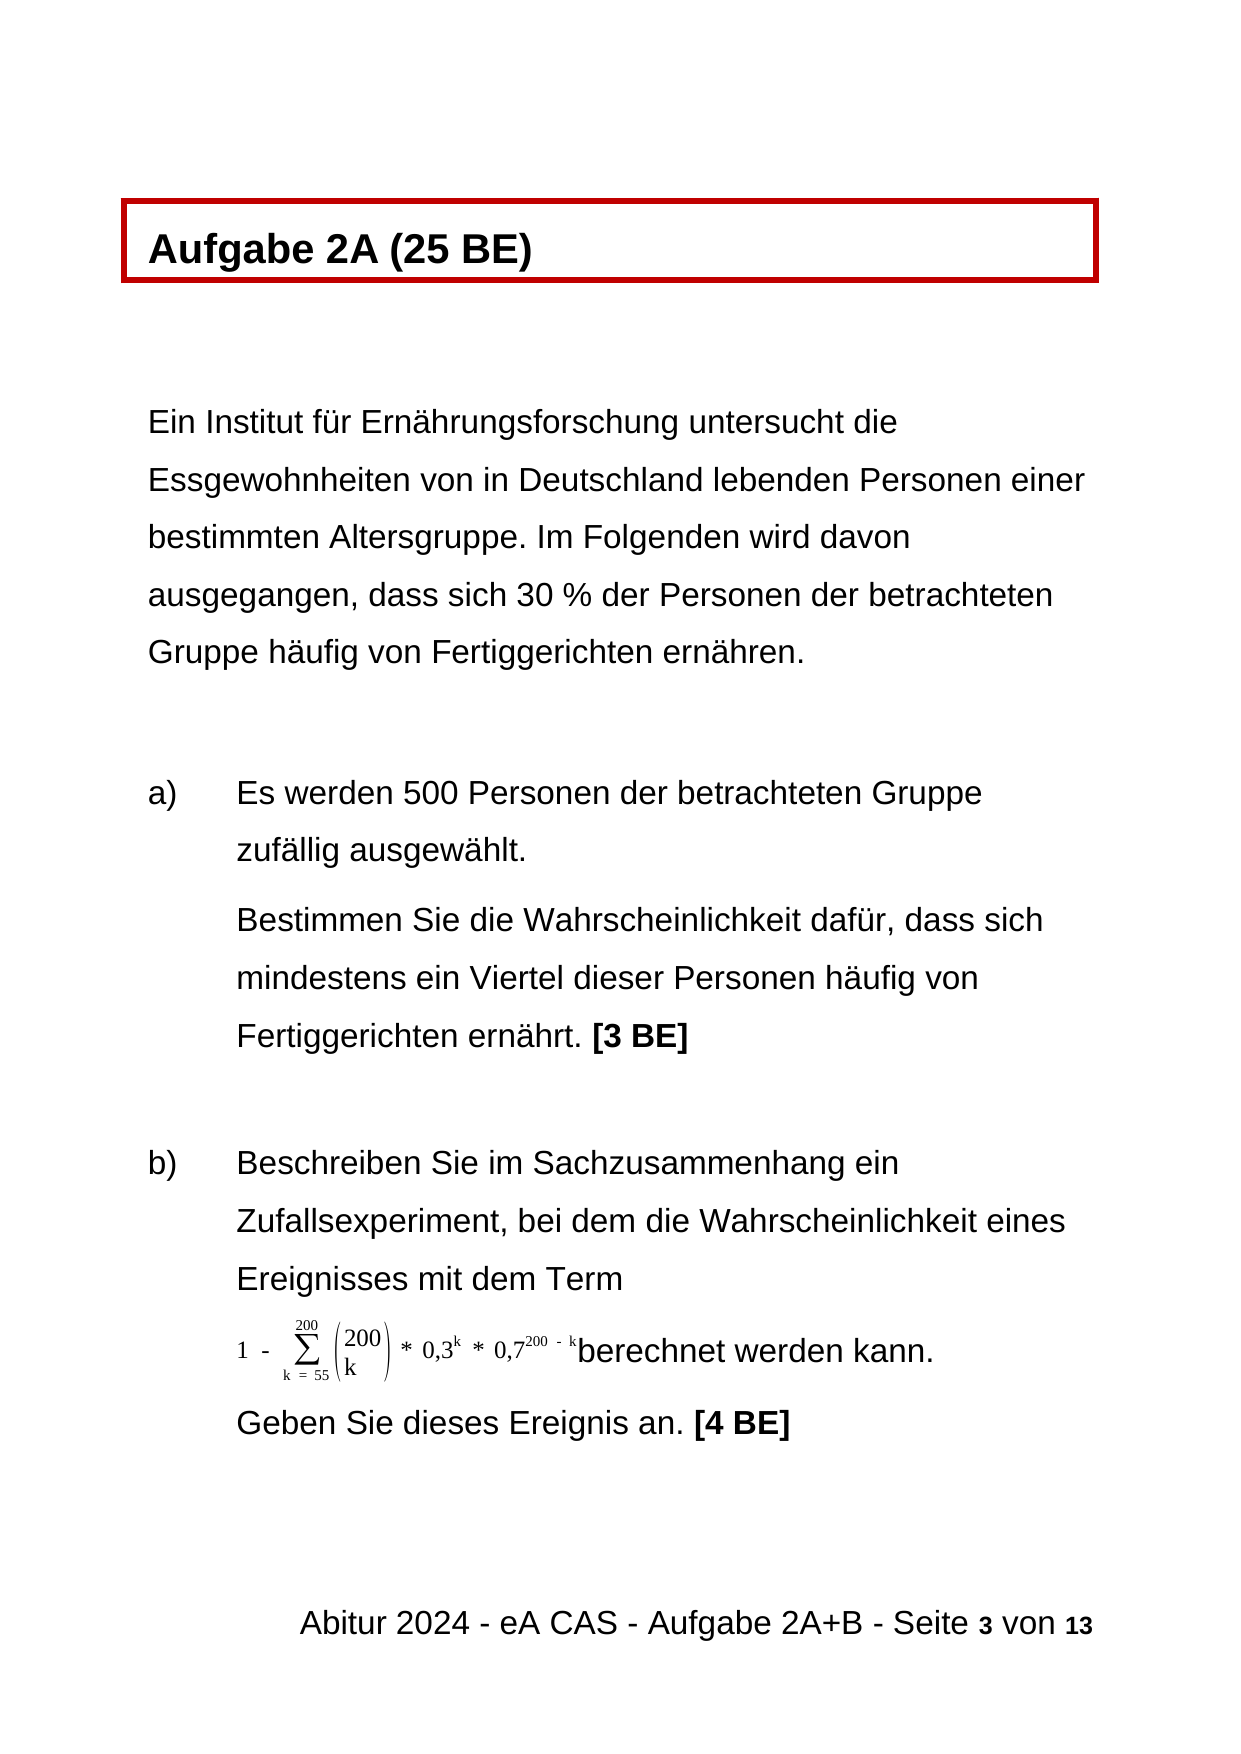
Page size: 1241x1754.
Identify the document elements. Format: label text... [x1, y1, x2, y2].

text Ein Institut für Ernährungsforschung untersucht die Essgewohnheiten von in Deutschland lebenden Personen einer bestimmten Altersgruppe. Im Folgenden wird davon ausgegangen, dass sich 30 % der Personen der betrachteten Gruppe häufig von Fertiggerichten ernähren. [148, 402, 1093, 671]
list a) Es werden 500 Personen der betrachteten Gruppe zufällig ausgewählt. [148, 773, 1093, 869]
list Bestimmen Sie die Wahrscheinlichkeit dafür, dass sich mindestens ein Viertel dieser Personen häufig von Fertiggerichten ernährt. [3 BE] [236, 900, 1093, 1112]
subtitle Aufgabe 2A (25 BE) [127, 204, 1093, 277]
list b) Beschreiben Sie im Sachzusammenhang ein Zufallsexperiment, bei dem die Wahrscheinlichkeit eines Ereignisses mit dem Term berechnet werden kann. Geben Sie dieses Ereignis an. [4 BE] [148, 1143, 1093, 1499]
